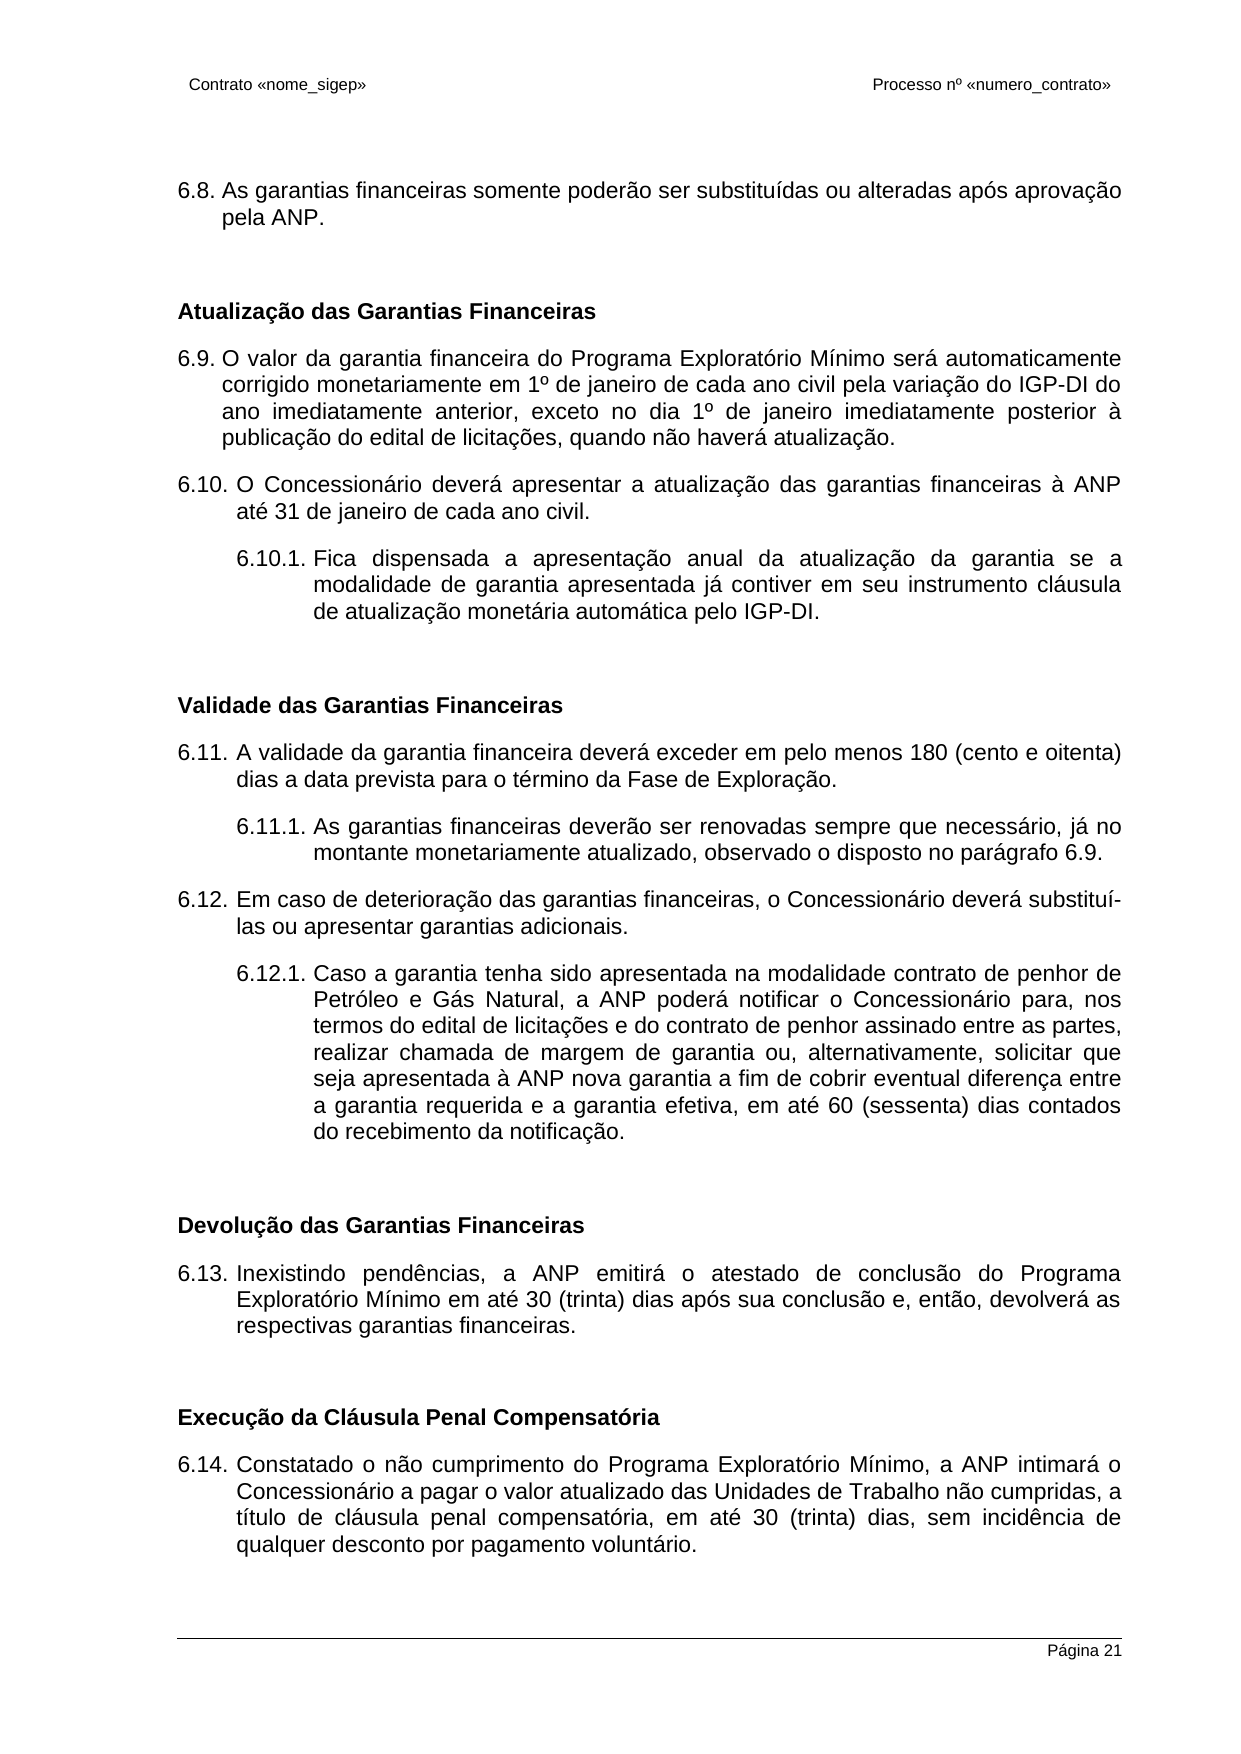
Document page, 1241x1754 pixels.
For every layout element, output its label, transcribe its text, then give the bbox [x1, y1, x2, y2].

text Fica dispensada a apresentação anual da atualização da garantia se a modalidade de garantia apresentada já contiver em seu instrumento cláusula de atualização monetária automática pelo IGP-DI. [236, 545, 1122, 624]
text A validade da garantia financeira deverá exceder em pelo menos 180 (cento e oitenta) dias a data prevista para o término da Fase de Exploração. [177, 739, 1122, 792]
text Constatado o não cumprimento do Programa Exploratório Mínimo, a ANP intimará o Concessionário a pagar o valor atualizado das Unidades de Trabalho não cumpridas, a título de cláusula penal compensatória, em até 30 (trinta) dias, sem incidência de qualquer desconto por pagamento voluntário. [177, 1451, 1122, 1557]
text Devolução das Garantias Financeiras [177, 1212, 1122, 1239]
text As garantias financeiras deverão ser renovadas sempre que necessário, já no montante monetariamente atualizado, observado o disposto no parágrafo 6.9. [236, 813, 1122, 865]
text O valor da garantia financeira do Programa Exploratório Mínimo será automaticamente corrigido monetariamente em 1º de janeiro de cada ano civil pela variação do IGP-DI do ano imediatamente anterior, exceto no dia 1º de janeiro imediatamente posterior à publicação do edital de licitações, quando não haverá atualização. [177, 345, 1122, 451]
text Atualização das Garantias Financeiras [177, 298, 1122, 324]
text Caso a garantia tenha sido apresentada na modalidade contrato de penhor de Petróleo e Gás Natural, a ANP poderá notificar o Concessionário para, nos termos do edital de licitações e do contrato de penhor assinado entre as partes, realizar chamada de margem de garantia ou, alternativamente, solicitar que seja apresentada à ANP nova garantia a fim de cobrir eventual diferença entre a garantia requerida e a garantia efetiva, em até 60 (sessenta) dias contados do recebimento da notificação. [236, 960, 1122, 1144]
text As garantias financeiras somente poderão ser substituídas ou alteradas após aprovação pela ANP. [177, 177, 1122, 230]
text Execução da Cláusula Penal Compensatória [177, 1404, 1122, 1431]
text Inexistindo pendências, a ANP emitirá o atestado de conclusão do Programa Exploratório Mínimo em até 30 (trinta) dias após sua conclusão e, então, devolverá as respectivas garantias financeiras. [177, 1259, 1122, 1338]
text O Concessionário deverá apresentar a atualização das garantias financeiras à ANP até 31 de janeiro de cada ano civil. [177, 471, 1122, 524]
text Validade das Garantias Financeiras [177, 692, 1122, 718]
text Em caso de deterioração das garantias financeiras, o Concessionário deverá substituí-las ou apresentar garantias adicionais. [177, 886, 1122, 939]
